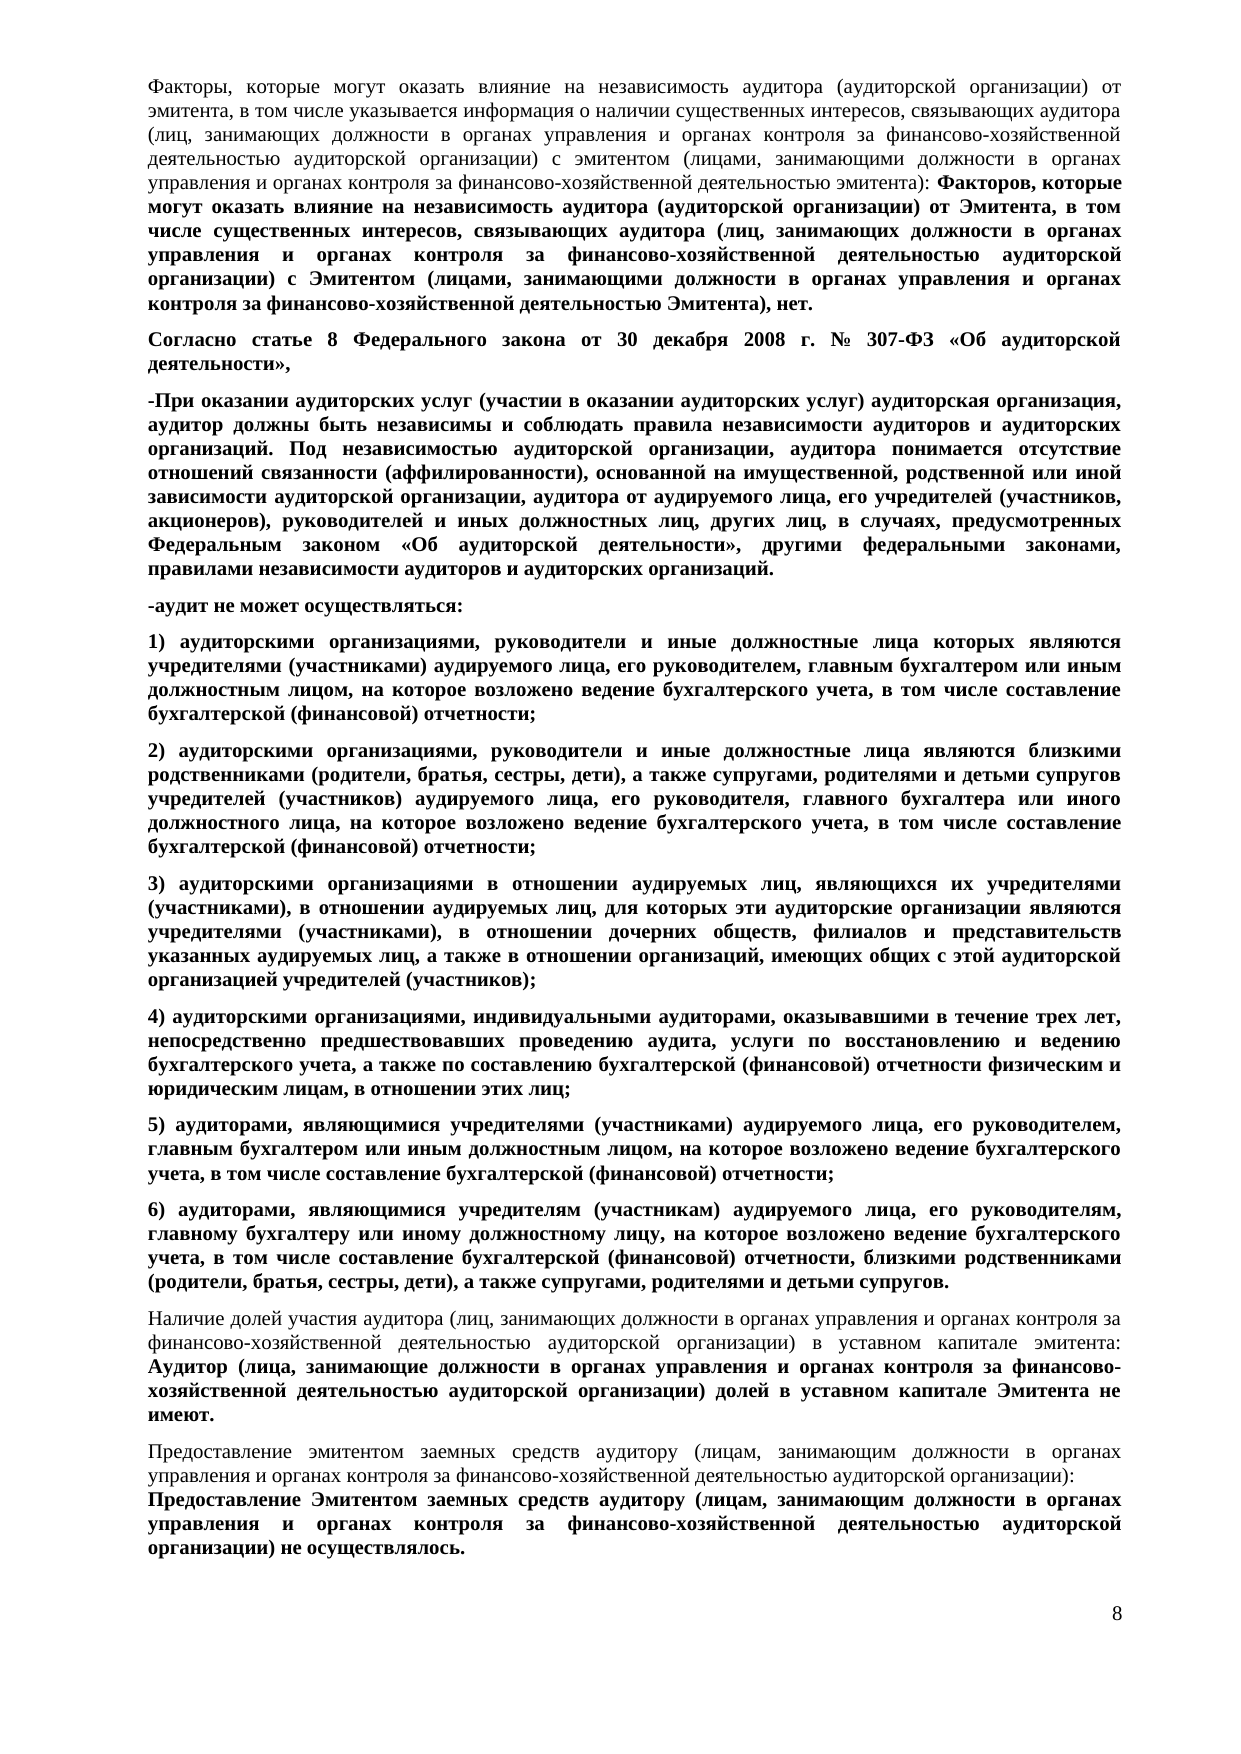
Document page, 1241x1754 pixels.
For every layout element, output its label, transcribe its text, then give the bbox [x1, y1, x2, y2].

text Предоставление Эмитентом заемных средств аудитору (лицам, занимающим должности в органах управления и органах контроля за финансово-хозяйственной деятельностью аудиторской организации) не осуществлялось. [148, 1487, 1122, 1559]
text Предоставление эмитентом заемных средств аудитору (лицам, занимающим должности в органах управления и органах контроля за финансово-хозяйственной деятельностью аудиторской организации): [148, 1438, 1122, 1487]
text 5) аудиторами, являющимися учредителями (участниками) аудируемого лица, его руководителем, главным бухгалтером или иным должностным лицом, на которое возложено ведение бухгалтерского учета, в том числе составление бухгалтерской (финансовой) отчетности; [148, 1112, 1122, 1184]
text -аудит не может осуществляться: [148, 593, 1122, 617]
text 3) аудиторскими организациями в отношении аудируемых лиц, являющихся их учредителями (участниками), в отношении аудируемых лиц, для которых эти аудиторские организации являются учредителями (участниками), в отношении дочерних обществ, филиалов и представительств указанных аудируемых лиц, а также в отношении организаций, имеющих общих с этой аудиторской организацией учредителей (участников); [148, 871, 1122, 991]
text 6) аудиторами, являющимися учредителям (участникам) аудируемого лица, его руководителям, главному бухгалтеру или иному должностному лицу, на которое возложено ведение бухгалтерского учета, в том числе составление бухгалтерской (финансовой) отчетности, близкими родственниками (родители, братья, сестры, дети), а также супругами, родителями и детьми супругов. [148, 1197, 1122, 1293]
text Согласно статье 8 Федерального закона от 30 декабря 2008 г. № 307-ФЗ «Об аудиторской деятельности», [148, 327, 1122, 375]
text 2) аудиторскими организациями, руководители и иные должностные лица являются близкими родственниками (родители, братья, сестры, дети), а также супругами, родителями и детьми супругов учредителей (участников) аудируемого лица, его руководителя, главного бухгалтера или иного должностного лица, на которое возложено ведение бухгалтерского учета, в том числе составление бухгалтерской (финансовой) отчетности; [148, 738, 1122, 858]
text Факторы, которые могут оказать влияние на независимость аудитора (аудиторской организации) от эмитента, в том числе указывается информация о наличии существенных интересов, связывающих аудитора (лиц, занимающих должности в органах управления и органах контроля за финансово-хозяйственной деятельностью аудиторской организации) с эмитентом (лицами, занимающими должности в органах управления и органах контроля за финансово-хозяйственной деятельностью эмитента): Факторов, которые могут оказать влияние на независимость аудитора (аудиторской организации) от Эмитента, в том числе существенных интересов, связывающих аудитора (лиц, занимающих должности в органах управления и органах контроля за финансово-хозяйственной деятельностью аудиторской организации) с Эмитентом (лицами, занимающими должности в органах управления и органах контроля за финансово-хозяйственной деятельностью Эмитента), нет. [148, 74, 1122, 314]
text Наличие долей участия аудитора (лиц, занимающих должности в органах управления и органах контроля за финансово-хозяйственной деятельностью аудиторской организации) в уставном капитале эмитента: Аудитор (лица, занимающие должности в органах управления и органах контроля за финансово-хозяйственной деятельностью аудиторской организации) долей в уставном капитале Эмитента не имеют. [148, 1306, 1122, 1426]
text 1) аудиторскими организациями, руководители и иные должностные лица которых являются учредителями (участниками) аудируемого лица, его руководителем, главным бухгалтером или иным должностным лицом, на которое возложено ведение бухгалтерского учета, в том числе составление бухгалтерской (финансовой) отчетности; [148, 629, 1122, 725]
text -При оказании аудиторских услуг (участии в оказании аудиторских услуг) аудиторская организация, аудитор должны быть независимы и соблюдать правила независимости аудиторов и аудиторских организаций. Под независимостью аудиторской организации, аудитора понимается отсутствие отношений связанности (аффилированности), основанной на имущественной, родственной или иной зависимости аудиторской организации, аудитора от аудируемого лица, его учредителей (участников, акционеров), руководителей и иных должностных лиц, других лиц, в случаях, предусмотренных Федеральным законом «Об аудиторской деятельности», другими федеральными законами, правилами независимости аудиторов и аудиторских организаций. [148, 388, 1122, 580]
text 4) аудиторскими организациями, индивидуальными аудиторами, оказывавшими в течение трех лет, непосредственно предшествовавших проведению аудита, услуги по восстановлению и ведению бухгалтерского учета, а также по составлению бухгалтерской (финансовой) отчетности физическим и юридическим лицам, в отношении этих лиц; [148, 1003, 1122, 1100]
